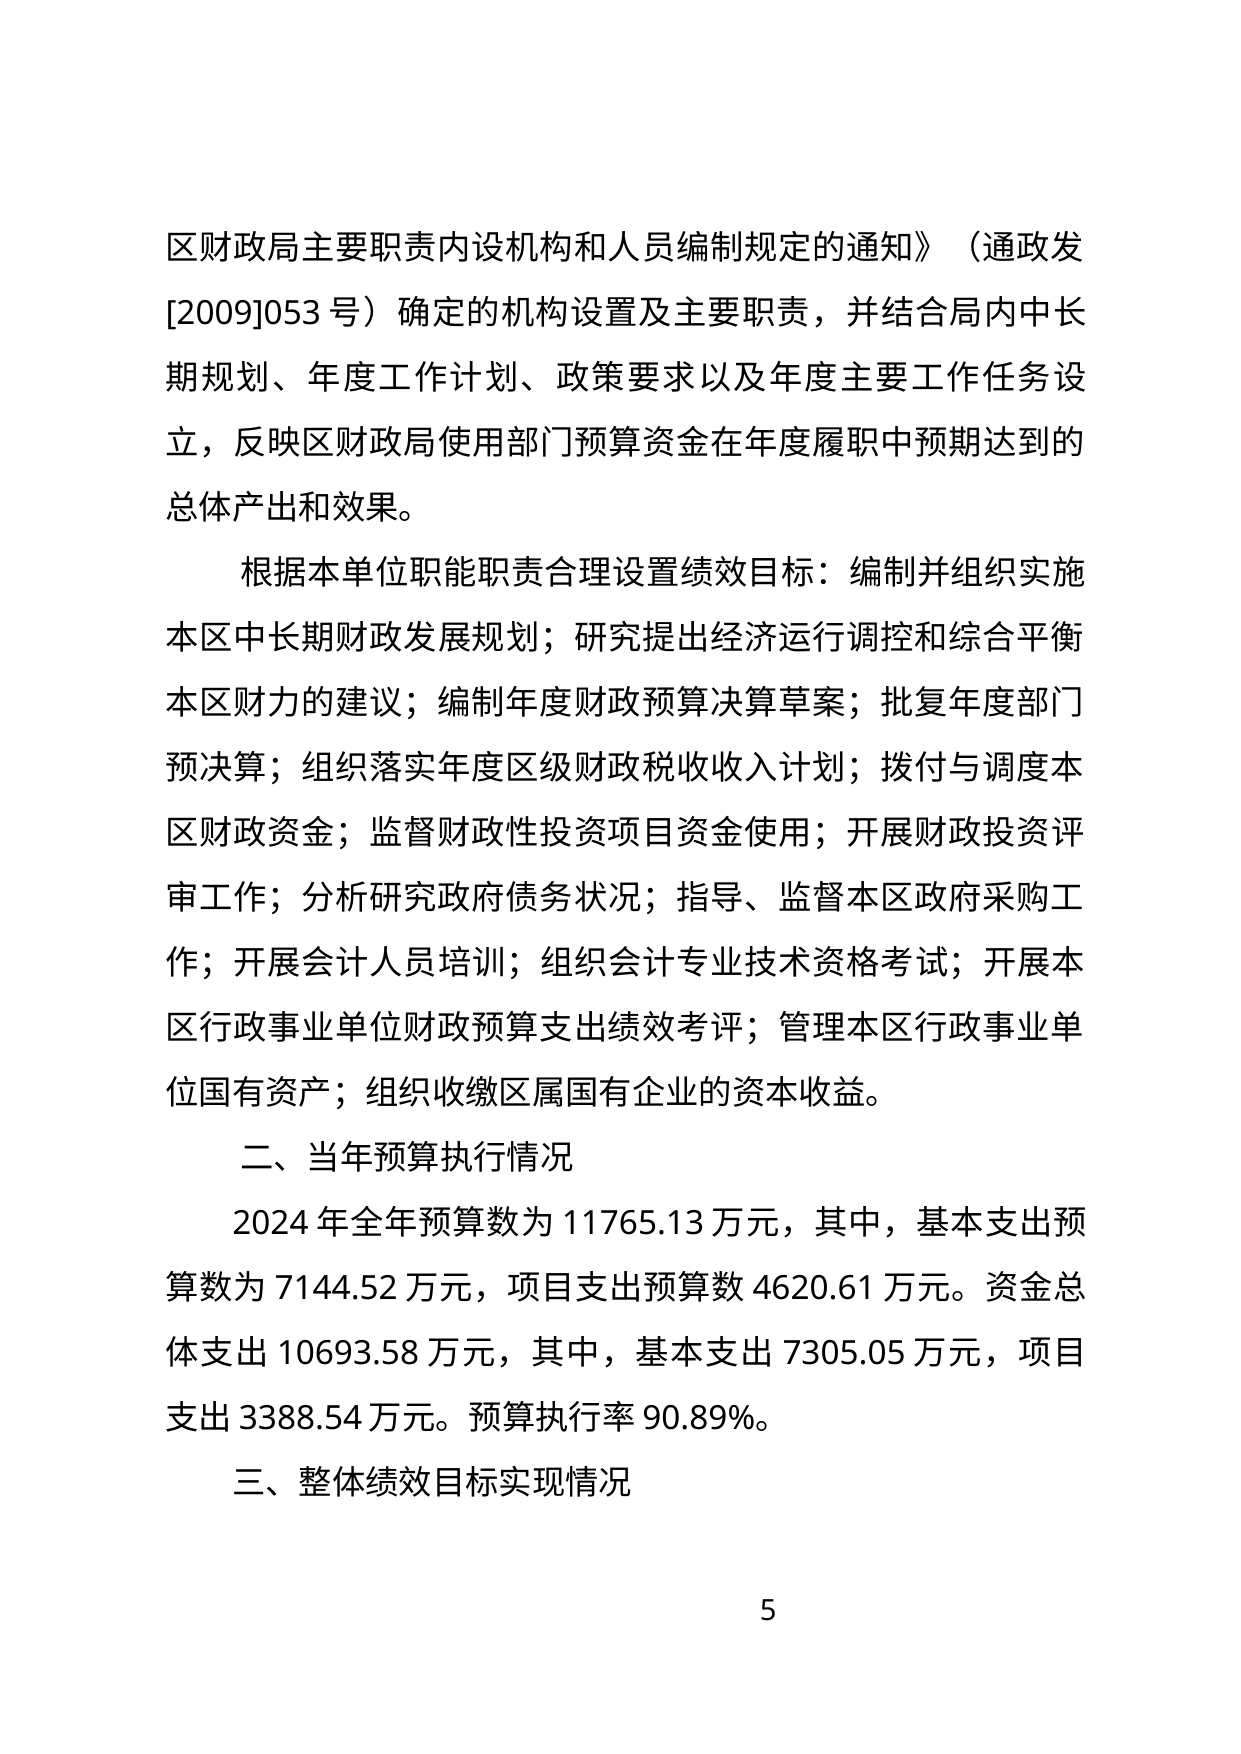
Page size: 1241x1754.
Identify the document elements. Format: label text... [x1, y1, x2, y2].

text 二、当年预算执行情况 [165, 1122, 1087, 1187]
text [165, 212, 1087, 537]
text 三、整体绩效目标实现情况 [165, 1447, 1087, 1512]
text 2024年全年预算数为11765.13万元，其中，基本支出预算数为7144.52万元，项目支出预算数4620.61万元。资金总体支出10693.58万元，其中，基本支出7305.05万元，项目支出3388.54万元。预算执行率90.89%。 [165, 1187, 1087, 1447]
text 根据本单位职能职责合理设置绩效目标：编制并组织实施本区中长期财政发展规划；研究提出经济运行调控和综合平衡本区财力的建议；编制年度财政预算决算草案；批复年度部门预决算；组织落实年度区级财政税收收入计划；拨付与调度本区财政资金；监督财政性投资项目资金使用；开展财政投资评审工作；分析研究政府债务状况；指导、监督本区政府采购工作；开展会计人员培训；组织会计专业技术资格考试；开展本区行政事业单位财政预算支出绩效考评；管理本区行政事业单位国有资产；组织收缴区属国有企业的资本收益。 [165, 537, 1087, 1122]
